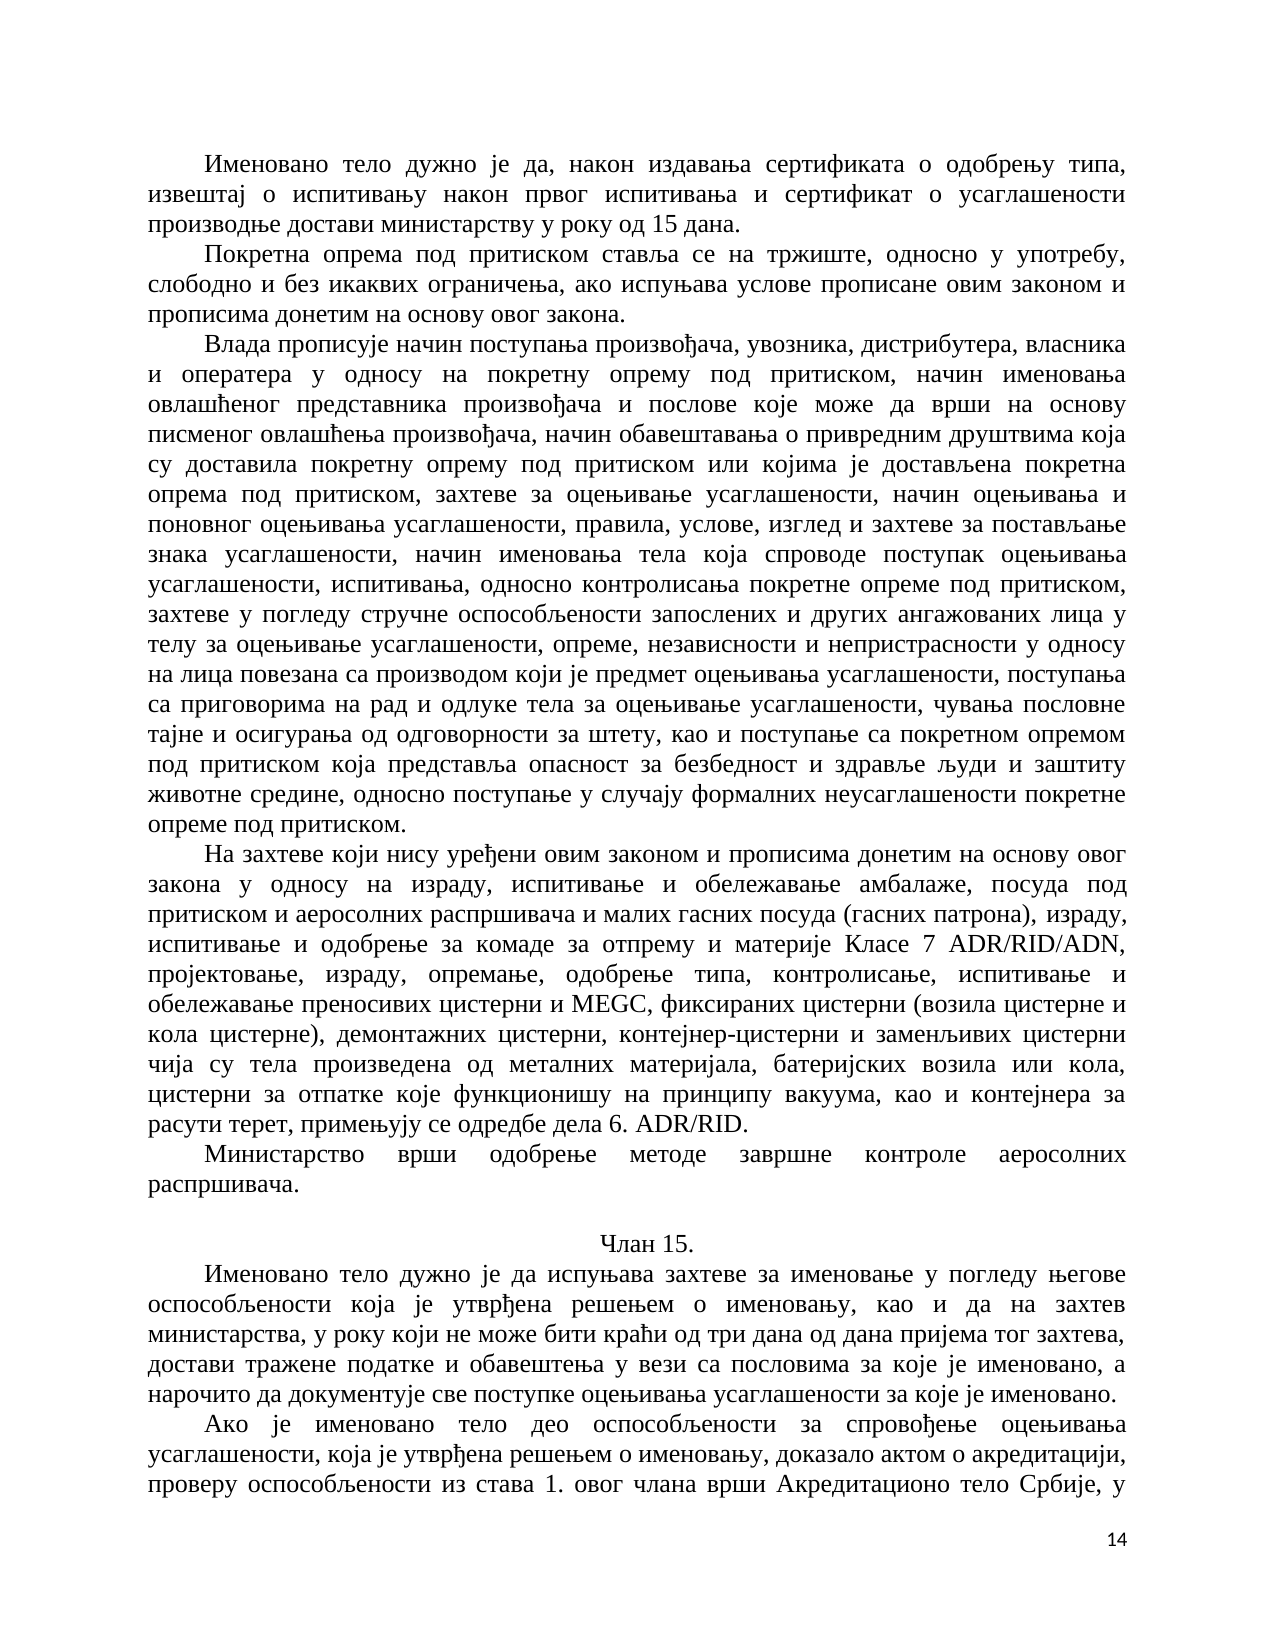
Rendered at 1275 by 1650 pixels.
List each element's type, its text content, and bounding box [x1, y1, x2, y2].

text Именовано тело дужно је да испуњава захтеве за именовање у погледу његове оспособљености која је утврђена решењем о именовању, као и да на захтев министарства, у року који не може бити краћи од три дана од дана пријема тог захтева, достави тражене податке и обавештења у вези са пословима за које је именовано, а нарочито да документује све поступке оцењивања усаглашености за које је именовано. [148, 1258, 1127, 1408]
text Именовано тело дужно је да, након издавања сертификата о одобрењу типа, извештај o испитивању након првог испитивања и сертификат о усаглашености производње достави министарству у року од 15 дана. [148, 148, 1127, 238]
text Покретна опрема под притиском ставља се на тржиште, односно у употребу, слободно и без икаквих ограничења, ако испуњава услове прописане овим законом и прописима донетим на основу овог закона. [148, 238, 1127, 328]
text Министарство врши одобрење методе завршне контроле аеросолних распршивача. [148, 1138, 1127, 1198]
text Влада прописује начин поступања произвођача, увозника, дистрибутера, власника и оператера у односу на покретну опрему под притиском, начин именовања овлашћеног представника произвођача и послове које може да врши на основу писменог овлашћења произвођача, начин обавештавања о привредним друштвима која су доставила покретну опрему под притиском или којима је достављена покретна опрема под притиском, захтеве за оцењивање усаглашености, начин оцењивања и поновног оцењивања усаглашености, правила, услове, изглед и захтеве за постављање знака усаглашености, начин именовања тела која спроводе поступак оцењивања усаглашености, испитивања, односно контролисања покретне опреме под притиском, захтеве у погледу стручне оспособљености запослених и других ангажованих лица у телу за оцењивање усаглашености, опреме, независности и непристрасности у односу на лица повезана са производом који је предмет оцењивања усаглашености, поступања са приговорима на рад и одлуке тела за оцењивање усаглашености, чувања пословне тајне и осигурања од одговорности за штету, као и поступање са покретном опремом под притиском која представља опасност за безбедност и здравље људи и заштиту животне средине, односно поступање у случају формалних неусаглашености покретне опреме под притиском. [148, 328, 1127, 838]
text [148, 1408, 1127, 1498]
text На захтеве који нису уређени овим законом и прописима донетим на основу овог закона у односу на израду, испитивање и обележавање амбалаже, посуда под притиском и аеросолних распршивача и малих гасних посуда (гасних патрона), израду, испитивање и одoбрење за комаде за отпрему и материје Класе 7 ADR/RID/ADN, пројектовање, израду, опремање, одобрење типа, контролисање, испитивање и обележавање преносивих цистерни и MEGC, фиксираних цистерни (возила цистерне и кола цистерне), демонтажних цистерни, контеjнер-цистерни и заменљивих цистерни чија су тела произведена од металних материјала, батеријских возила или кола, цистерни за отпатке које функционишу на принципу вакуума, као и контејнера за расути терет, примењују се одредбе дела 6. ADR/RID. [148, 838, 1127, 1138]
